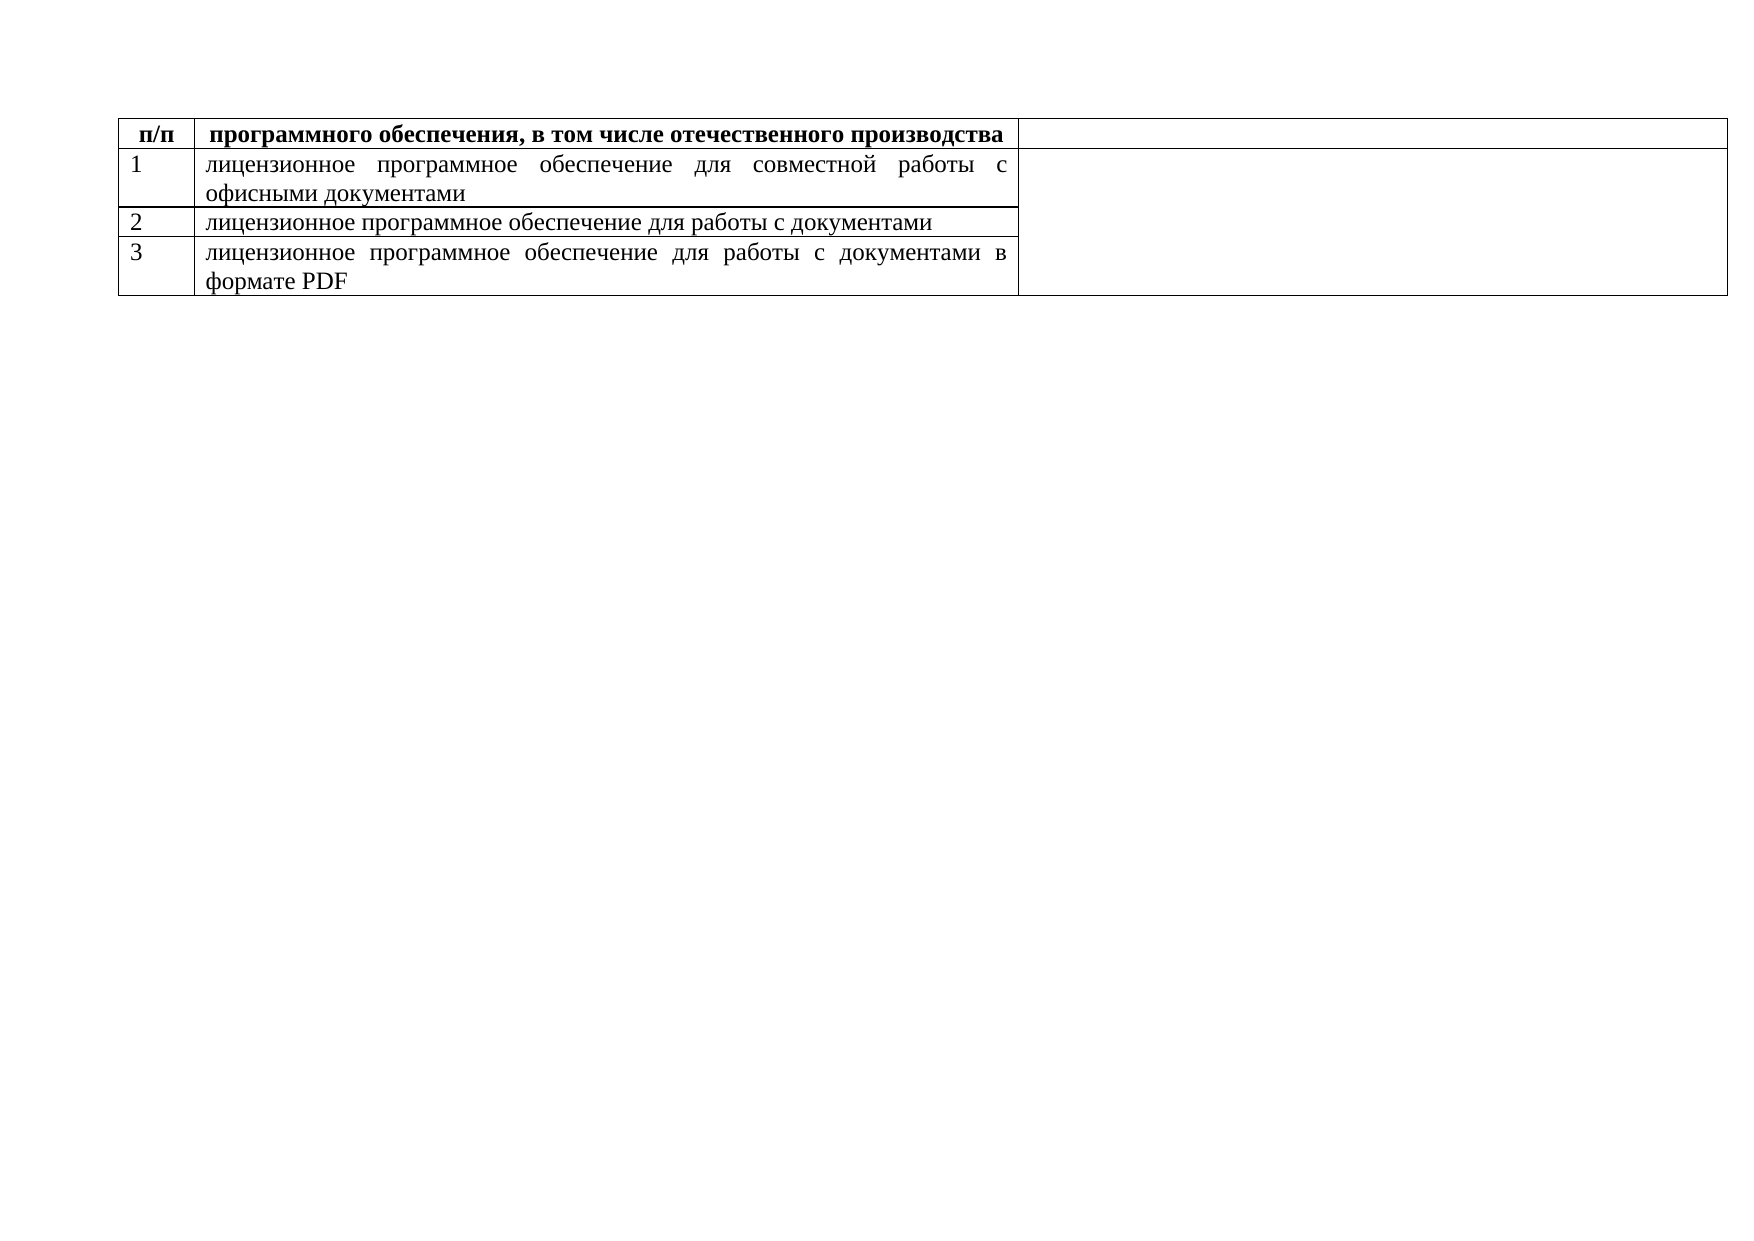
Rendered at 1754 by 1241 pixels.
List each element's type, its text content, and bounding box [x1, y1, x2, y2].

table_cell [1019, 149, 1727, 295]
table_header № п/п [119, 119, 194, 148]
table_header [1019, 119, 1727, 148]
table_cell лицензионное программное обеспечение для работы с документами [195, 208, 1018, 236]
table_cell 1 [119, 149, 194, 206]
table_cell лицензионное программное обеспечение для совместной работы с офисными документами [195, 149, 1018, 206]
table_cell 3 [119, 237, 194, 295]
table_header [195, 119, 1018, 148]
table_cell лицензионное программное обеспечение для работы с документами в формате PDF [195, 237, 1018, 295]
table_cell 2 [119, 208, 194, 236]
